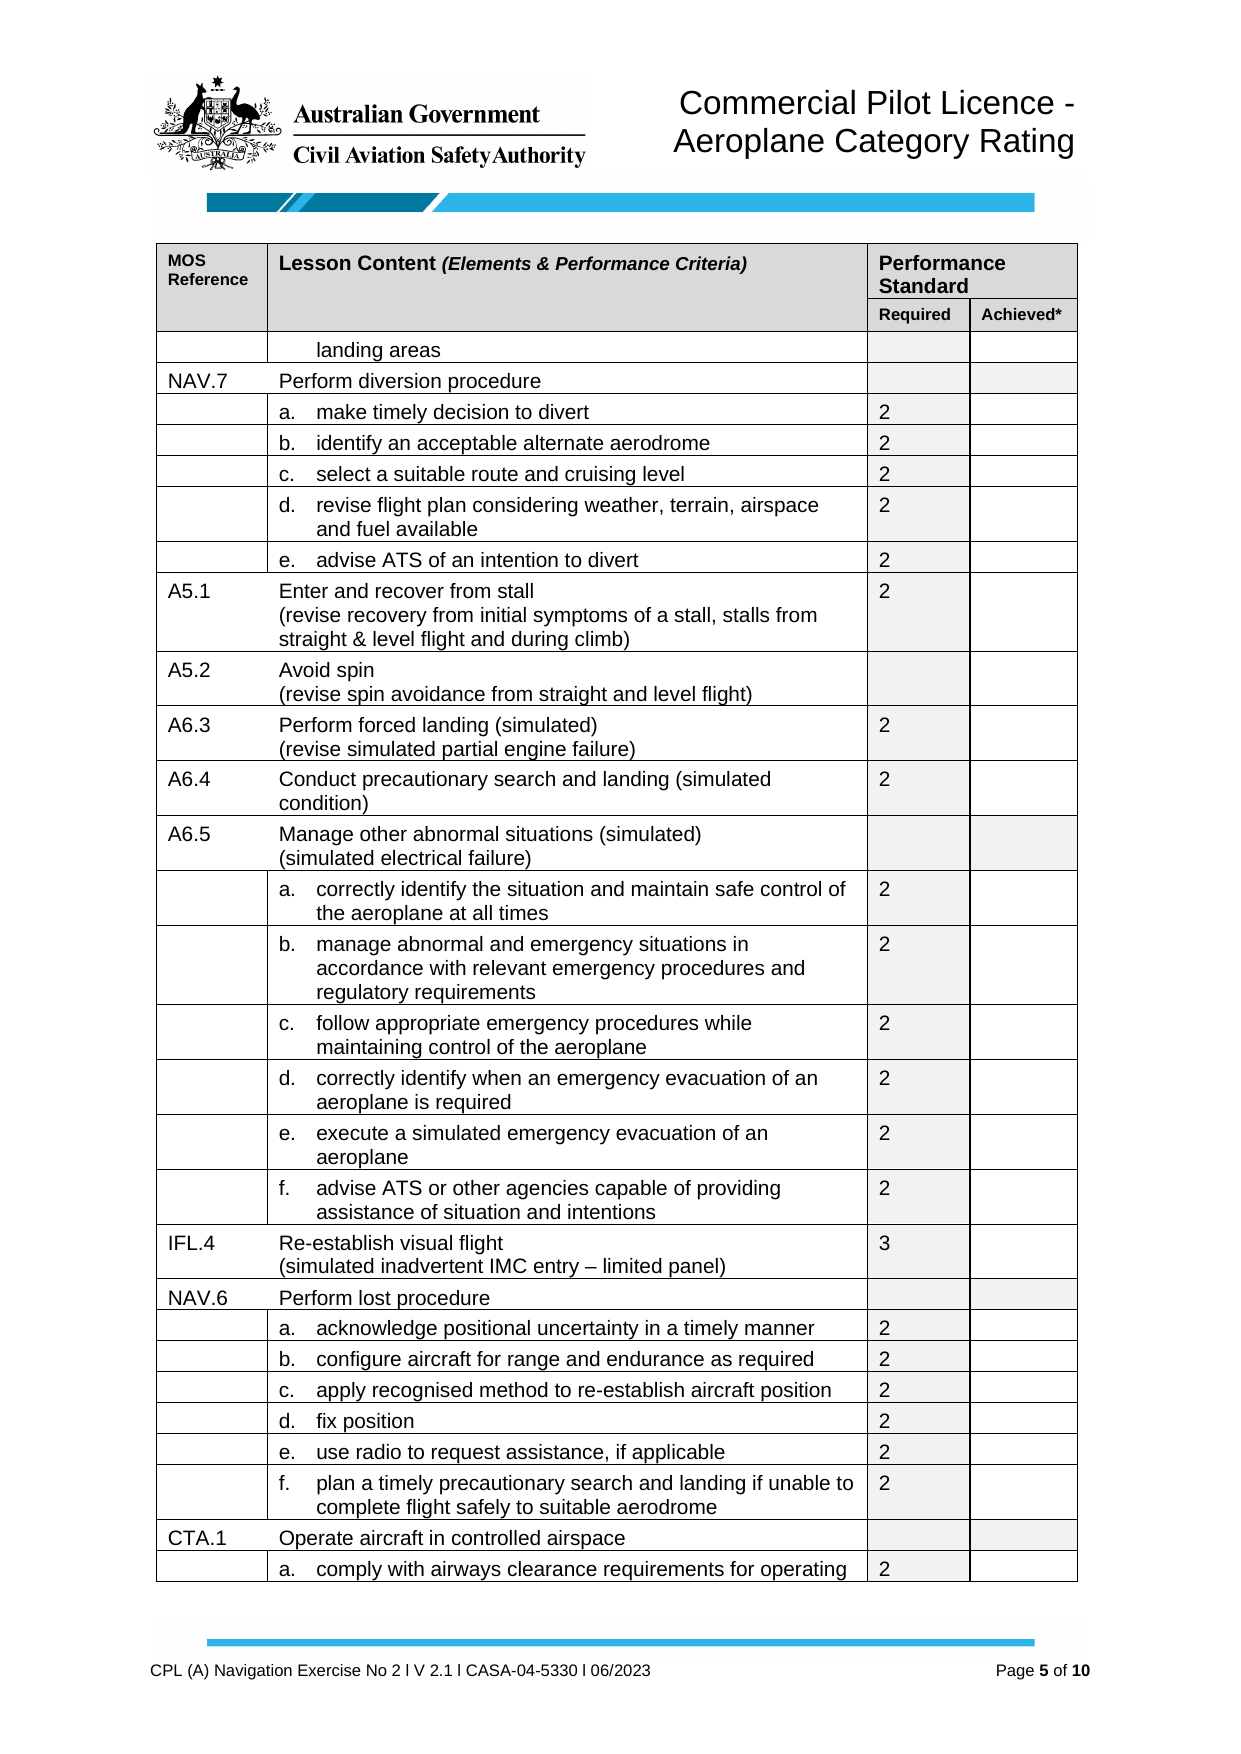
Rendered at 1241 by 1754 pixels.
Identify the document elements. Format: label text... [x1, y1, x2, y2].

table_cell 2 [868, 573, 969, 651]
table_cell CTA.1 [157, 1520, 267, 1550]
table_cell acknowledge positional uncertainty in a timely manner [268, 1310, 867, 1340]
table_cell 2 [868, 706, 969, 760]
table_cell [157, 1115, 267, 1168]
table_cell 3 [868, 1225, 969, 1278]
table_cell 2 [868, 425, 969, 455]
table_cell [157, 1170, 267, 1223]
table_cell NAV.7 [157, 363, 267, 393]
table_cell [971, 332, 1077, 362]
table_cell operate appropriately in the vicinity of aerodromes and landing areas [268, 332, 867, 362]
table_cell [157, 1465, 267, 1519]
table_cell A6.4 [157, 761, 267, 815]
table_cell 2 [868, 1372, 969, 1402]
table_cell [971, 394, 1077, 424]
table_cell [971, 1372, 1077, 1402]
table_cell [157, 1434, 267, 1464]
picture [150, 1619, 1091, 1662]
table_cell [157, 542, 267, 572]
table_cell correctly identify when an emergency evacuation of an aeroplane is required [268, 1060, 867, 1114]
table_cell [971, 1341, 1077, 1371]
table_cell A6.5 [157, 816, 267, 870]
table_cell A5.1 [157, 573, 267, 651]
table_cell [971, 573, 1077, 651]
table_cell [868, 363, 969, 393]
table_header Performance Standard [868, 244, 1077, 298]
table_cell [971, 871, 1077, 925]
table_cell [157, 425, 267, 455]
table_cell configure aircraft for range and endurance as required [268, 1341, 867, 1371]
table_cell [971, 487, 1077, 541]
table_cell [971, 542, 1077, 572]
table_cell IFL.4 [157, 1225, 267, 1278]
table_cell revise flight plan considering weather, terrain, airspace and fuel available [268, 487, 867, 541]
table_cell [157, 926, 267, 1004]
table_cell [971, 1434, 1077, 1464]
table_cell Required [868, 299, 969, 331]
table_cell [971, 1551, 1077, 1581]
table_cell [868, 1520, 969, 1550]
table_cell [971, 1060, 1077, 1114]
table_cell 2 [868, 1170, 969, 1223]
table_cell [971, 1279, 1077, 1309]
table_cell [971, 456, 1077, 486]
table_cell Perform diversion procedure [267, 363, 867, 393]
table_cell select a suitable route and cruising level [268, 456, 867, 486]
table_cell [971, 1403, 1077, 1433]
table_cell 2 [868, 1434, 969, 1464]
table_cell [971, 1005, 1077, 1059]
table_cell use radio to request assistance, if applicable [268, 1434, 867, 1464]
table_cell Operate aircraft in controlled airspace [267, 1520, 867, 1550]
table_cell apply recognised method to re-establish aircraft position [268, 1372, 867, 1402]
table_cell [971, 706, 1077, 760]
table_cell correctly identify the situation and maintain safe control of the aeroplane at all times [268, 871, 867, 925]
table_cell Achieved* [971, 299, 1077, 331]
table_cell [157, 456, 267, 486]
table_cell [868, 1279, 969, 1309]
table_cell [157, 394, 267, 424]
table_cell 2 [868, 456, 969, 486]
table_cell [157, 871, 267, 925]
table_cell [971, 761, 1077, 815]
table_cell [971, 652, 1077, 705]
table_cell Conduct precautionary search and landing (simulated condition) [267, 761, 867, 815]
table_cell Perform forced landing (simulated) (revise simulated partial engine failure) [267, 706, 867, 760]
table_cell [971, 1465, 1077, 1519]
table_header Lesson Content (Elements & Performance Criteria) [268, 244, 867, 331]
table_header MOS Reference [157, 244, 267, 331]
table_cell make timely decision to divert [268, 394, 867, 424]
table_cell 2 [868, 542, 969, 572]
table_cell 2 [868, 1310, 969, 1340]
table_cell [157, 1005, 267, 1059]
table_cell manage abnormal and emergency situations in accordance with relevant emergency procedures and regulatory requirements [268, 926, 867, 1004]
table_cell [157, 1060, 267, 1114]
table_cell [868, 816, 969, 870]
table_cell 2 [868, 487, 969, 541]
table_cell advise ATS of an intention to divert [268, 542, 867, 572]
table_cell 2 [868, 761, 969, 815]
table_cell Avoid spin (revise spin avoidance from straight and level flight) [267, 652, 867, 705]
table_cell [971, 1225, 1077, 1278]
table_cell [868, 652, 969, 705]
table_cell [971, 1520, 1077, 1550]
table_cell [971, 1170, 1077, 1223]
table_cell execute a simulated emergency evacuation of an aeroplane [268, 1115, 867, 1168]
picture [150, 73, 1091, 244]
table_cell plan a timely precautionary search and landing if unable to complete flight safely to suitable aerodrome [268, 1465, 867, 1519]
table_cell [971, 926, 1077, 1004]
table_cell [157, 1551, 267, 1581]
table_cell [971, 363, 1077, 393]
table_cell NAV.6 [157, 1279, 267, 1309]
table_cell 2 [868, 1060, 969, 1114]
table_cell 2 [868, 1341, 969, 1371]
table_cell Enter and recover from stall (revise recovery from initial symptoms of a stall, stalls from straight & level flight and during climb) [267, 573, 867, 651]
table_cell 2 [868, 332, 969, 362]
table_cell [157, 1341, 267, 1371]
table_cell [157, 1310, 267, 1340]
table_cell [971, 1115, 1077, 1168]
table_cell 2 [868, 394, 969, 424]
table_cell [157, 487, 267, 541]
table_cell 2 [868, 926, 969, 1004]
table_cell [157, 1372, 267, 1402]
table_cell 2 [868, 1115, 969, 1168]
table_cell Perform lost procedure [267, 1279, 867, 1309]
table_cell [971, 816, 1077, 870]
table_cell Manage other abnormal situations (simulated) (simulated electrical failure) [267, 816, 867, 870]
table_cell follow appropriate emergency procedures while maintaining control of the aeroplane [268, 1005, 867, 1059]
table_cell 2 [868, 871, 969, 925]
table_cell A5.2 [157, 652, 267, 705]
table_cell identify an acceptable alternate aerodrome [268, 425, 867, 455]
table_cell 2 [868, 1005, 969, 1059]
table_cell [157, 332, 267, 362]
table_cell fix position [268, 1403, 867, 1433]
table_cell [157, 1403, 267, 1433]
table_cell [971, 1310, 1077, 1340]
table_cell A6.3 [157, 706, 267, 760]
table_cell 2 [868, 1551, 969, 1581]
table_cell 2 [868, 1403, 969, 1433]
table_cell advise ATS or other agencies capable of providing assistance of situation and intentions [268, 1170, 867, 1223]
table_cell Re-establish visual flight (simulated inadvertent IMC entry – limited panel) [267, 1225, 867, 1278]
table_cell [971, 425, 1077, 455]
table_cell 2 [868, 1465, 969, 1519]
